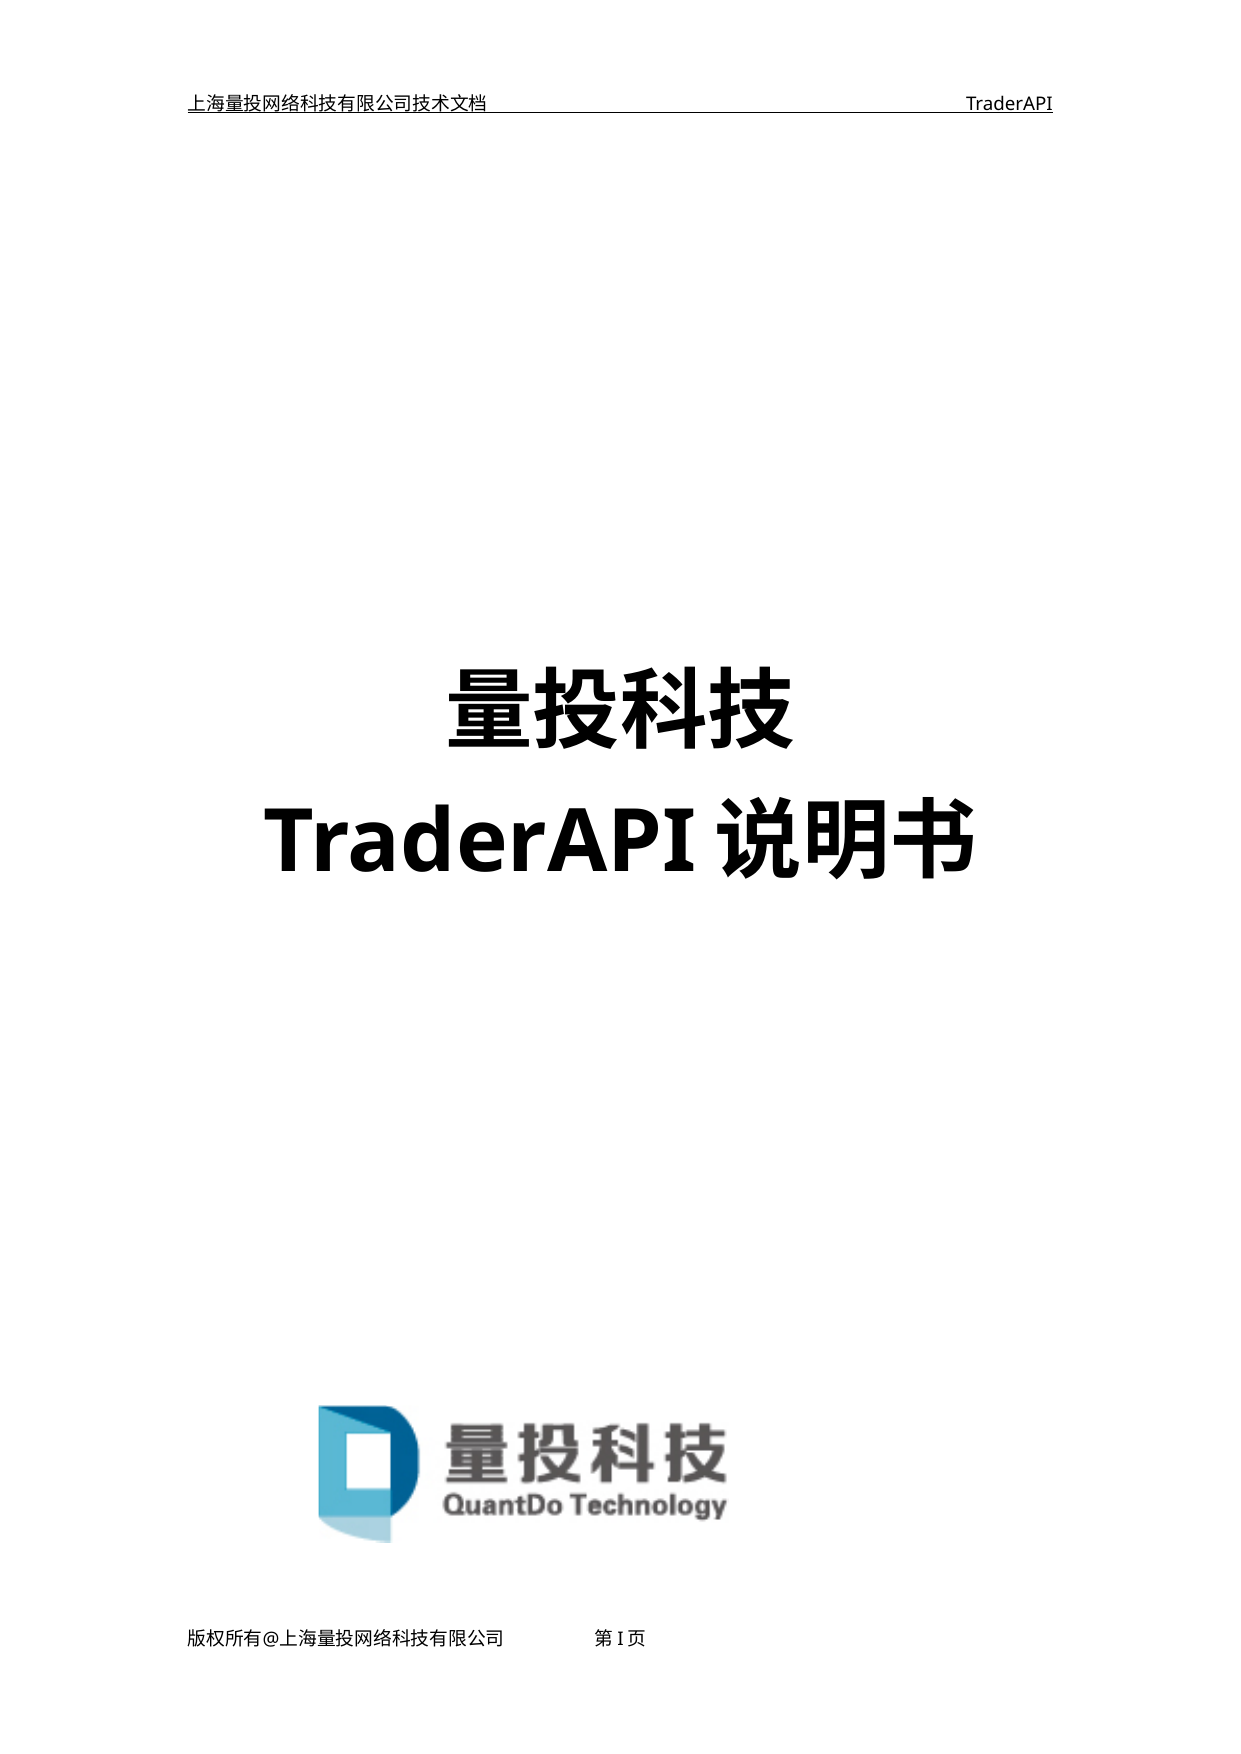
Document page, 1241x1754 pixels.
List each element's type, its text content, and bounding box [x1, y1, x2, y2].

text 量投科技 [187, 639, 1053, 769]
text TraderAPI说明书 [187, 769, 1053, 899]
picture [318, 1405, 729, 1543]
